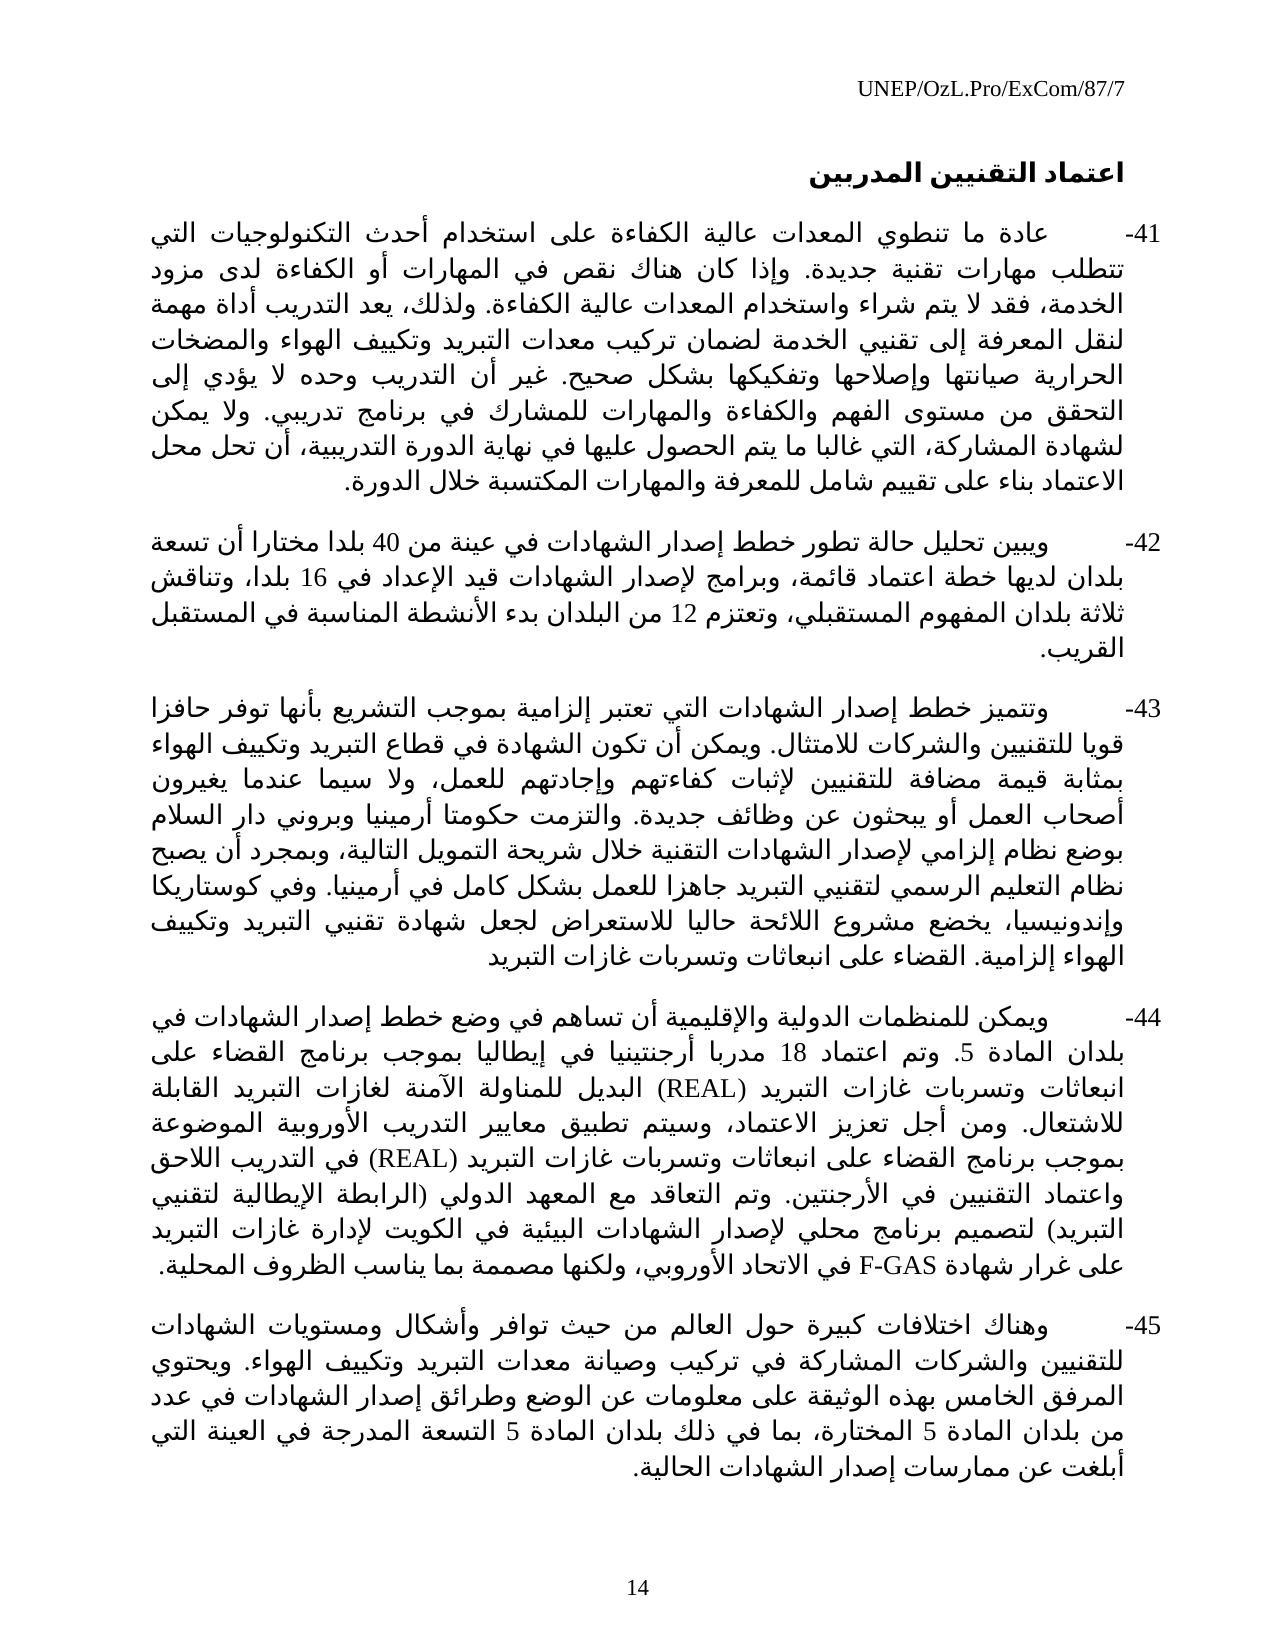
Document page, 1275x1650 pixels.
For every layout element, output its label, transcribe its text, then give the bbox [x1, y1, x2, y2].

text اعتماد التقنيين المدربين [150, 154, 1125, 189]
list عادة ما تنطوي المعدات عالية الكفاءة على استخدام أحدث التكنولوجيات التي تتطلب مهارات تقنية جديدة. وإذا كان هناك نقص في المهارات أو الكفاءة لدى مزود الخدمة، فقد لا يتم شراء واستخدام المعدات عالية الكفاءة. ولذلك، يعد التدريب أداة مهمة لنقل المعرفة إلى تقنيي الخدمة لضمان تركيب معدات التبريد وتكييف الهواء والمضخات الحرارية صيانتها وإصلاحها وتفكيكها بشكل صحيح. غير أن التدريب وحده لا يؤدي إلى التحقق من مستوى الفهم والكفاءة والمهارات للمشارك في برنامج تدريبي. ولا يمكن لشهادة المشاركة، التي غالبا ما يتم الحصول عليها في نهاية الدورة التدريبية، أن تحل محل الاعتماد بناء على تقييم شامل للمعرفة والمهارات المكتسبة خلال الدورة. [150, 214, 1125, 498]
list وتتميز خطط إصدار الشهادات التي تعتبر إلزامية بموجب التشريع بأنها توفر حافزا قويا للتقنيين والشركات للامتثال. ويمكن أن تكون الشهادة في قطاع التبريد وتكييف الهواء بمثابة قيمة مضافة للتقنيين لإثبات كفاءتهم وإجادتهم للعمل، ولا سيما عندما يغيرون أصحاب العمل أو يبحثون عن وظائف جديدة. والتزمت حكومتا أرمينيا وبروني دار السلام بوضع نظام إلزامي لإصدار الشهادات التقنية خلال شريحة التمويل التالية، وبمجرد أن يصبح نظام التعليم الرسمي لتقنيي التبريد جاهزا للعمل بشكل كامل في أرمينيا. وفي كوستاريكا وإندونيسيا، يخضع مشروع اللائحة حاليا للاستعراض لجعل شهادة تقنيي التبريد وتكييف الهواء إلزامية. القضاء على انبعاثات وتسربات غازات التبريد [150, 689, 1125, 973]
list ويمكن للمنظمات الدولية والإقليمية أن تساهم في وضع خطط إصدار الشهادات في بلدان المادة 5. وتم اعتماد 18 مدربا أرجنتينيا في إيطاليا بموجب برنامج القضاء على انبعاثات وتسربات غازات التبريد (REAL) البديل للمناولة الآمنة لغازات التبريد القابلة للاشتعال. ومن أجل تعزيز الاعتماد، وسيتم تطبيق معايير التدريب الأوروبية الموضوعة بموجب برنامج القضاء على انبعاثات وتسربات غازات التبريد (REAL) في التدريب اللاحق واعتماد التقنيين في الأرجنتين. وتم التعاقد مع المعهد الدولي (الرابطة الإيطالية لتقنيي التبريد) لتصميم برنامج محلي لإصدار الشهادات البيئية في الكويت لإدارة غازات التبريد على غرار شهادة F-Gas في الاتحاد الأوروبي، ولكنها مصممة بما يناسب الظروف المحلية. [150, 998, 1125, 1281]
list ويبين تحليل حالة تطور خطط إصدار الشهادات في عينة من 40 بلدا مختارا أن تسعة بلدان لديها خطة اعتماد قائمة، وبرامج لإصدار الشهادات قيد الإعداد في 16 بلدا، وتناقش ثلاثة بلدان المفهوم المستقبلي، وتعتزم 12 من البلدان بدء الأنشطة المناسبة في المستقبل القريب. [150, 523, 1125, 664]
list وهناك اختلافات كبيرة حول العالم من حيث توافر وأشكال ومستويات الشهادات للتقنيين والشركات المشاركة في تركيب وصيانة معدات التبريد وتكييف الهواء. ويحتوي المرفق الخامس بهذه الوثيقة على معلومات عن الوضع وطرائق إصدار الشهادات في عدد من بلدان المادة 5 المختارة، بما في ذلك بلدان المادة 5 التسعة المدرجة في العينة التي أبلغت عن ممارسات إصدار الشهادات الحالية. [150, 1306, 1125, 1483]
